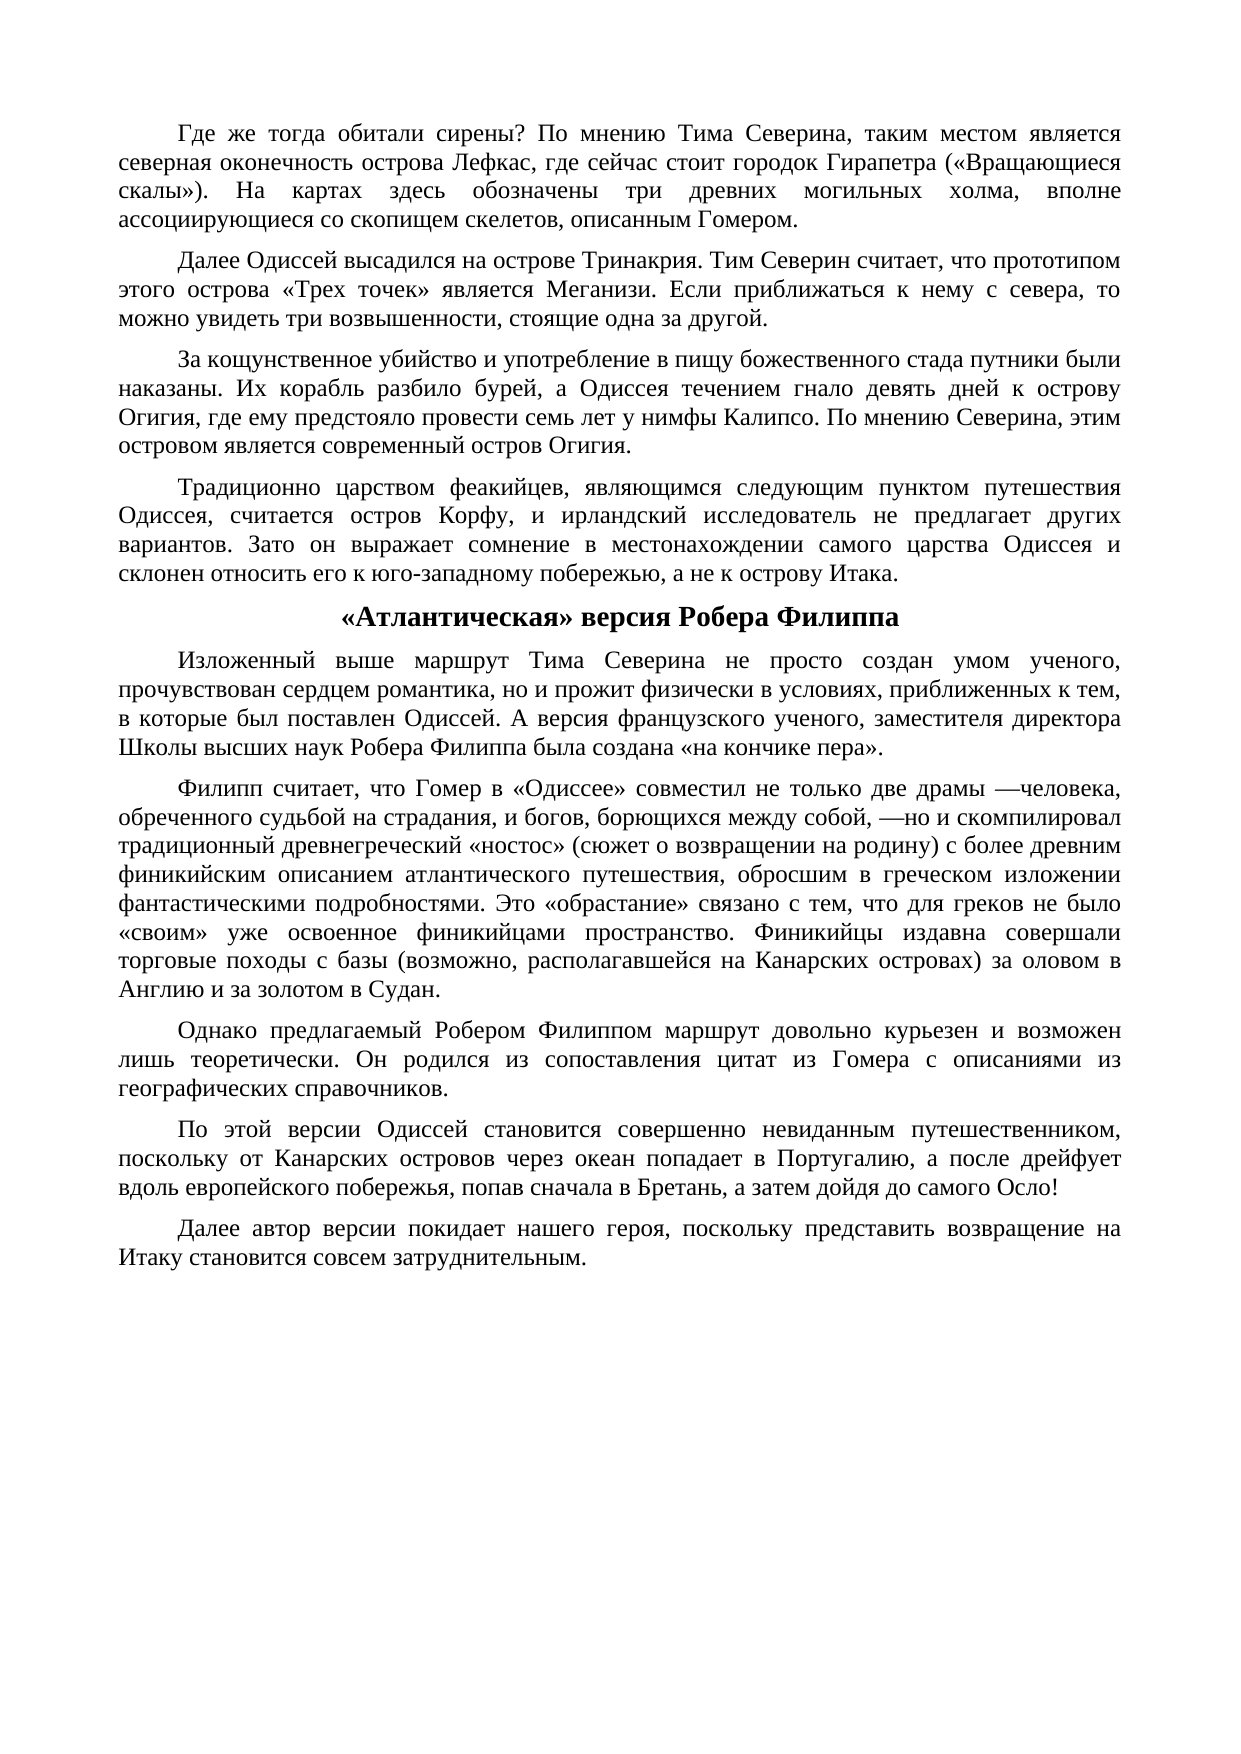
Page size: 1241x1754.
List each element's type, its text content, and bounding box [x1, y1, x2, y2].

text Где же тогда обитали сирены? По мнению Тима Северина, таким местом является северная оконечность острова Лефкас, где сейчас стоит городок Гирапетра («Вращающиеся скалы»). На картах здесь обозначены три древних могильных холма, вполне ассоциирующиеся со скопищем скелетов, описанным Гомером. [118, 118, 1122, 233]
text За кощунственное убийство и употребление в пищу божественного стада путники были наказаны. Их корабль разбило бурей, а Одиссея течением гнало девять дней к острову Огигия, где ему предстояло провести семь лет у нимфы Калипсо. По мнению Северина, этим островом является современный остров Огигия. [118, 344, 1122, 459]
text «Атлантическая» версия Робера Филиппа [118, 599, 1122, 633]
text Далее автор версии покидает нашего героя, поскольку представить возвращение на Итаку становится совсем затруднительным. [118, 1213, 1122, 1270]
text Филипп считает, что Гомер в «Одиссее» совместил не только две драмы —человека, обреченного судьбой на страдания, и богов, борющихся между собой, —но и скомпилировал традиционный древнегреческий «ностос» (сюжет о возвращении на родину) с более древним финикийским описанием атлантического путешествия, обросшим в греческом изложении фантастическими подробностями. Это «обрастание» связано с тем, что для греков не было «своим» уже освоенное финикийцами пространство. Финикийцы издавна совершали торговые походы с базы (возможно, располагавшейся на Канарских островах) за оловом в Англию и за золотом в Судан. [118, 773, 1122, 1003]
text Однако предлагаемый Робером Филиппом маршрут довольно курьезен и возможен лишь теоретически. Он родился из сопоставления цитат из Гомера с описаниями из географических справочников. [118, 1015, 1122, 1102]
text Далее Одиссей высадился на острове Тринакрия. Тим Северин считает, что прототипом этого острова «Трех точек» является Меганизи. Если приближаться к нему с севера, то можно увидеть три возвышенности, стоящие одна за другой. [118, 246, 1122, 332]
text По этой версии Одиссей становится совершенно невиданным путешественником, поскольку от Канарских островов через океан попадает в Португалию, а после дрейфует вдоль европейского побережья, попав сначала в Бретань, а затем дойдя до самого Осло! [118, 1114, 1122, 1200]
text Традиционно царством феакийцев, являющимся следующим пунктом путешествия Одиссея, считается остров Корфу, и ирландский исследователь не предлагает других вариантов. Зато он выражает сомнение в местонахождении самого царства Одиссея и склонен относить его к юго-западному побережью, а не к острову Итака. [118, 472, 1122, 587]
text Изложенный выше маршрут Тима Северина не просто создан умом ученого, прочувствован сердцем романтика, но и прожит физически в условиях, приближенных к тем, в которые был поставлен Одиссей. А версия французского ученого, заместителя директора Школы высших наук Робера Филиппа была создана «на кончике пера». [118, 645, 1122, 760]
